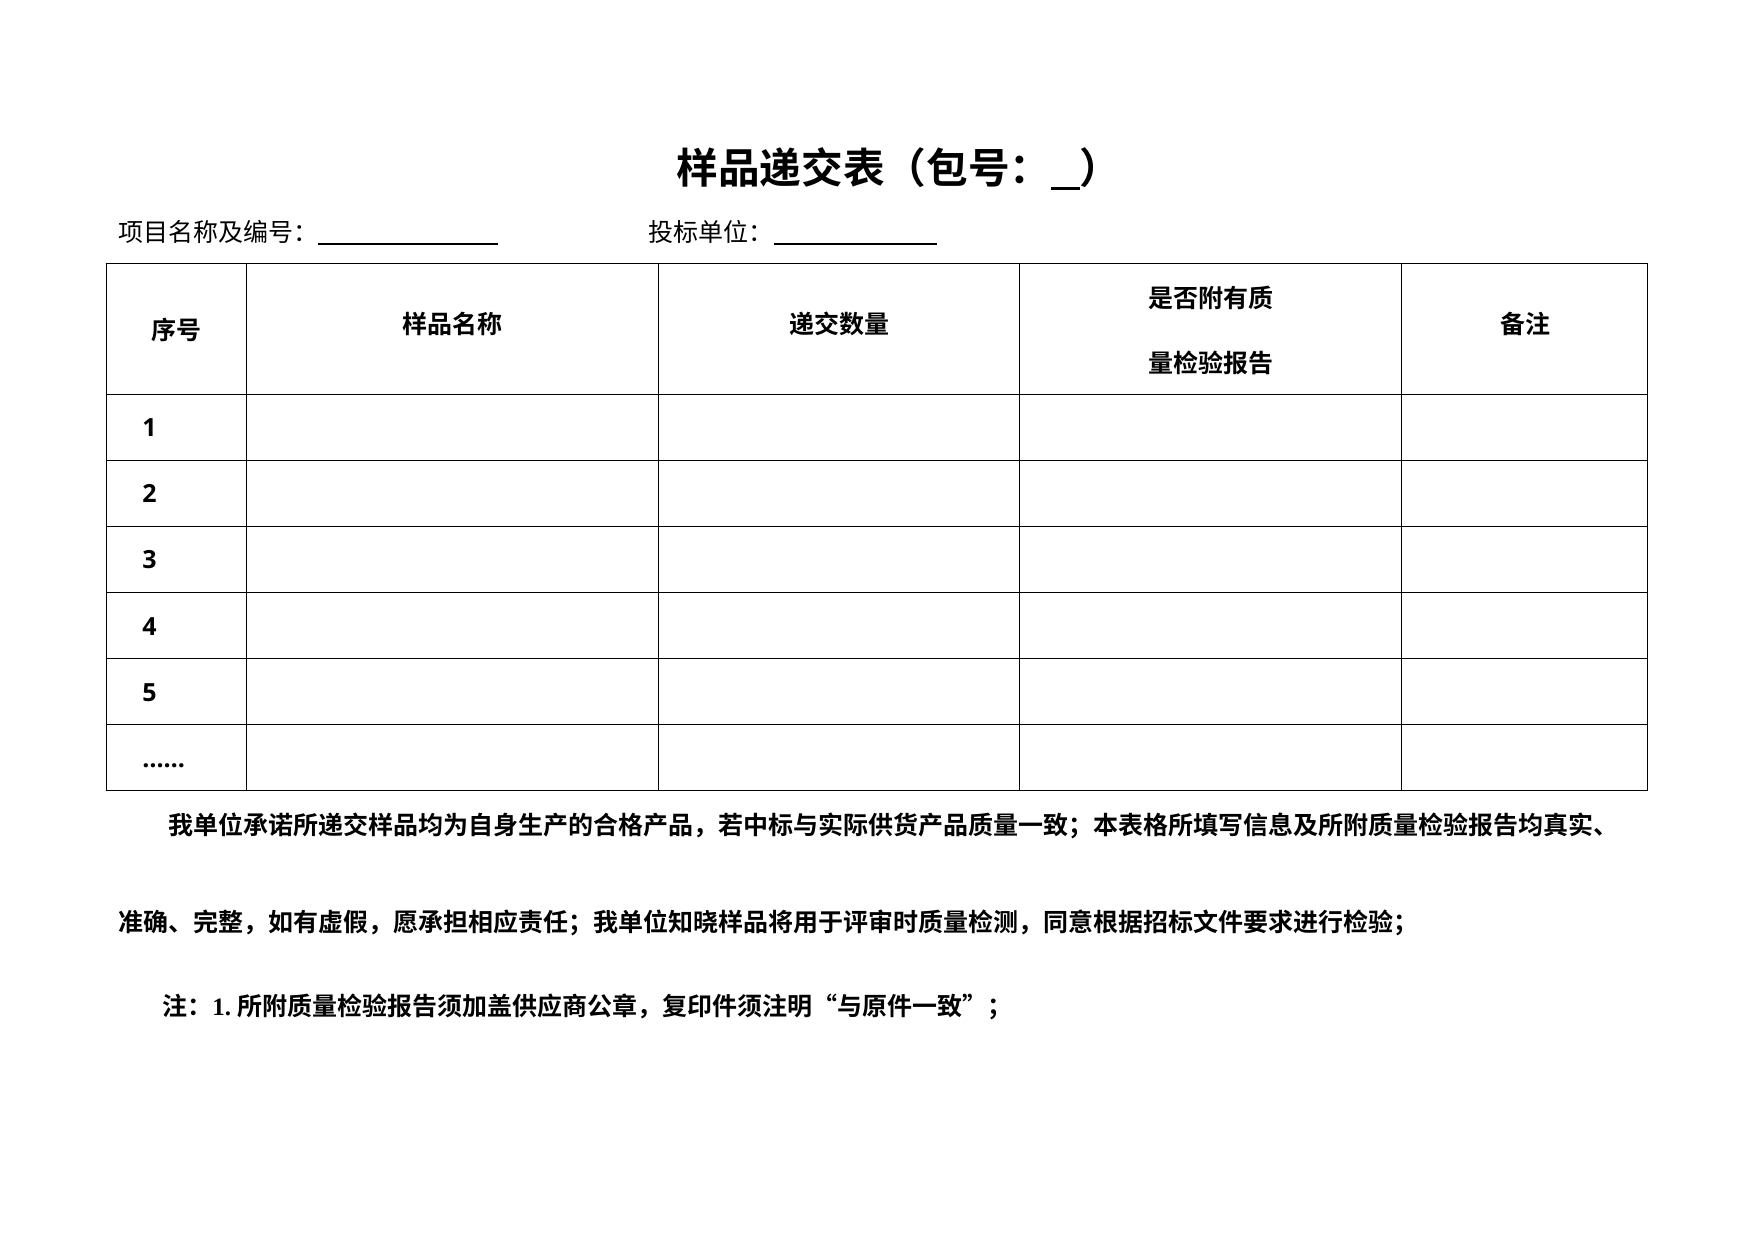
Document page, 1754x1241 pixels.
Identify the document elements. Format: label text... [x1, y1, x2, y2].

table_header 序号 [107, 264, 246, 394]
table_cell 5 [107, 659, 246, 724]
table_cell [247, 659, 658, 724]
table_cell [247, 725, 658, 790]
table_header 是否附有质 量检验报告 [1020, 264, 1401, 394]
table_cell [1020, 659, 1401, 724]
table_cell [1020, 395, 1401, 460]
table_cell [1402, 593, 1647, 658]
table_cell [1020, 461, 1401, 526]
table_header 备注 [1402, 264, 1647, 394]
table_cell 3 [107, 527, 246, 592]
table_cell [1020, 593, 1401, 658]
table_cell [1402, 395, 1647, 460]
table_cell [1402, 659, 1647, 724]
table_cell [659, 725, 1019, 790]
table_cell 4 [107, 593, 246, 658]
table_cell …… [107, 725, 246, 790]
table_cell [1402, 527, 1647, 592]
table_cell [1020, 527, 1401, 592]
table_cell [1402, 461, 1647, 526]
table_cell [247, 593, 658, 658]
table_cell [659, 461, 1019, 526]
table_cell 2 [107, 461, 246, 526]
table_cell [659, 659, 1019, 724]
table_cell 1 [107, 395, 246, 460]
table_cell [1402, 725, 1647, 790]
table_cell [247, 527, 658, 592]
table_cell [659, 593, 1019, 658]
table_cell [247, 461, 658, 526]
text 我单位承诺所递交样品均为自身生产的合格产品，若中标与实际供货产品质量一致；本表格所填写信息及所附质量检验报告均真实、准确、完整，如有虚假，愿承担相应责任；我单位知晓样品将用于评审时质量检测，同意根据招标文件要求进行检验； [118, 791, 1636, 953]
table_cell [659, 527, 1019, 592]
table_cell [247, 395, 658, 460]
text 注：1. 所附质量检验报告须加盖供应商公章，复印件须注明“与原件一致”； [118, 972, 1636, 1037]
table_cell [659, 395, 1019, 460]
text 样品递交表（包号： ） [118, 133, 1636, 198]
text 项目名称及编号： 投标单位： [118, 198, 1636, 263]
table_cell [1020, 725, 1401, 790]
table_header 样品名称 [247, 264, 658, 394]
table_header 递交数量 [659, 264, 1019, 394]
